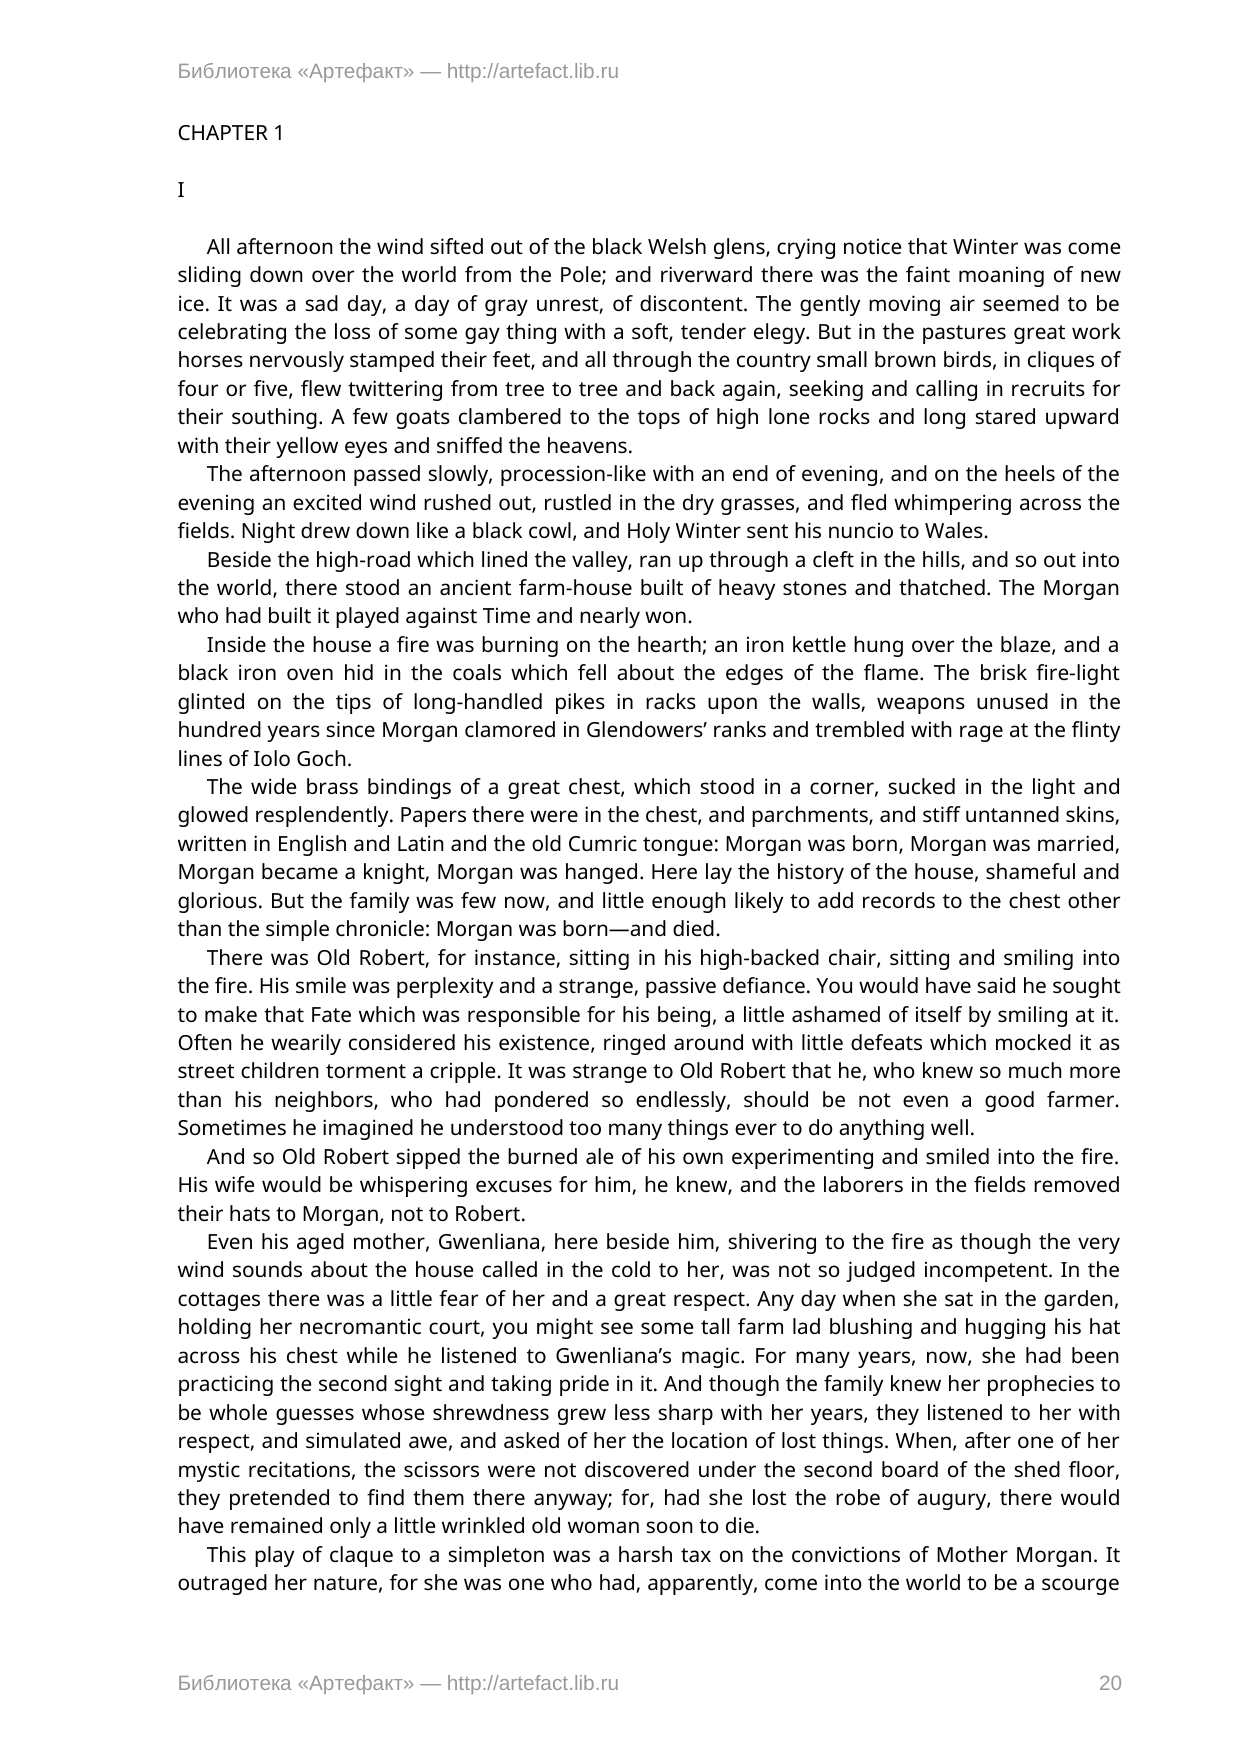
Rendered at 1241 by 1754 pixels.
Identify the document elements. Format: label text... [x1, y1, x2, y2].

text Beside the high-road which lined the valley, ran up through a cleft in the hills, and so out into the world, there stood an ancient farm-house built of heavy stones and thatched. The Morgan who had built it played against Time and nearly won. [177, 545, 1122, 630]
text The wide brass bindings of a great chest, which stood in a corner, sucked in the light and glowed resplendently. Papers there were in the chest, and parchments, and stiff untanned skins, written in English and Latin and the old Cumric tongue: Morgan was born, Morgan was married, Morgan became a knight, Morgan was hanged. Here lay the history of the house, shameful and glorious. But the family was few now, and little enough likely to add records to the chest other than the simple chronicle: Morgan was born—and died. [177, 772, 1122, 943]
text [177, 1540, 1122, 1597]
text Even his aged mother, Gwenliana, here beside him, shivering to the fire as though the very wind sounds about the house called in the cold to her, was not so judged incompetent. In the cottages there was a little fear of her and a great respect. Any day when she sat in the garden, holding her necromantic court, you might see some tall farm lad blushing and hugging his hat across his chest while he listened to Gwenliana’s magic. For many years, now, she had been practicing the second sight and taking pride in it. And though the family knew her prophecies to be whole guesses whose shrewdness grew less sharp with her years, they listened to her with respect, and simulated awe, and asked of her the location of lost things. When, after one of her mystic recitations, the scissors were not discovered under the second board of the shed floor, they pretended to find them there anyway; for, had she lost the robe of augury, there would have remained only a little wrinkled old woman soon to die. [177, 1227, 1122, 1540]
text All afternoon the wind sifted out of the black Welsh glens, crying notice that Winter was come sliding down over the world from the Pole; and riverward there was the faint moaning of new ice. It was a sad day, a day of gray unrest, of discontent. The gently moving air seemed to be celebrating the loss of some gay thing with a soft, tender elegy. But in the pastures great work horses nervously stamped their feet, and all through the country small brown birds, in cliques of four or five, flew twittering from tree to tree and back again, seeking and calling in recruits for their southing. A few goats clambered to the tops of high lone rocks and long stared upward with their yellow eyes and sniffed the heavens. [177, 232, 1122, 459]
text CHAPTER 1 [177, 118, 1122, 147]
text There was Old Robert, for instance, sitting in his high-backed chair, sitting and smiling into the fire. His smile was perplexity and a strange, passive defiance. You would have said he sought to make that Fate which was responsible for his being, a little ashamed of itself by smiling at it. Often he wearily considered his existence, ringed around with little defeats which mocked it as street children torment a cripple. It was strange to Old Robert that he, who knew so much more than his neighbors, who had pondered so endlessly, should be not even a good farmer. Sometimes he imagined he understood too many things ever to do anything well. [177, 943, 1122, 1142]
subtitle I [177, 175, 1122, 203]
text The afternoon passed slowly, procession-like with an end of evening, and on the heels of the evening an excited wind rushed out, rustled in the dry grasses, and fled whimpering across the fields. Night drew down like a black cowl, and Holy Winter sent his nuncio to Wales. [177, 459, 1122, 545]
text Inside the house a fire was burning on the hearth; an iron kettle hung over the blaze, and a black iron oven hid in the coals which fell about the edges of the flame. The brisk fire-light glinted on the tips of long-handled pikes in racks upon the walls, weapons unused in the hundred years since Morgan clamored in Glendowers’ ranks and trembled with rage at the flinty lines of Iolo Goch. [177, 630, 1122, 772]
text And so Old Robert sipped the burned ale of his own experimenting and smiled into the fire. His wife would be whispering excuses for him, he knew, and the laborers in the fields removed their hats to Morgan, not to Robert. [177, 1142, 1122, 1227]
